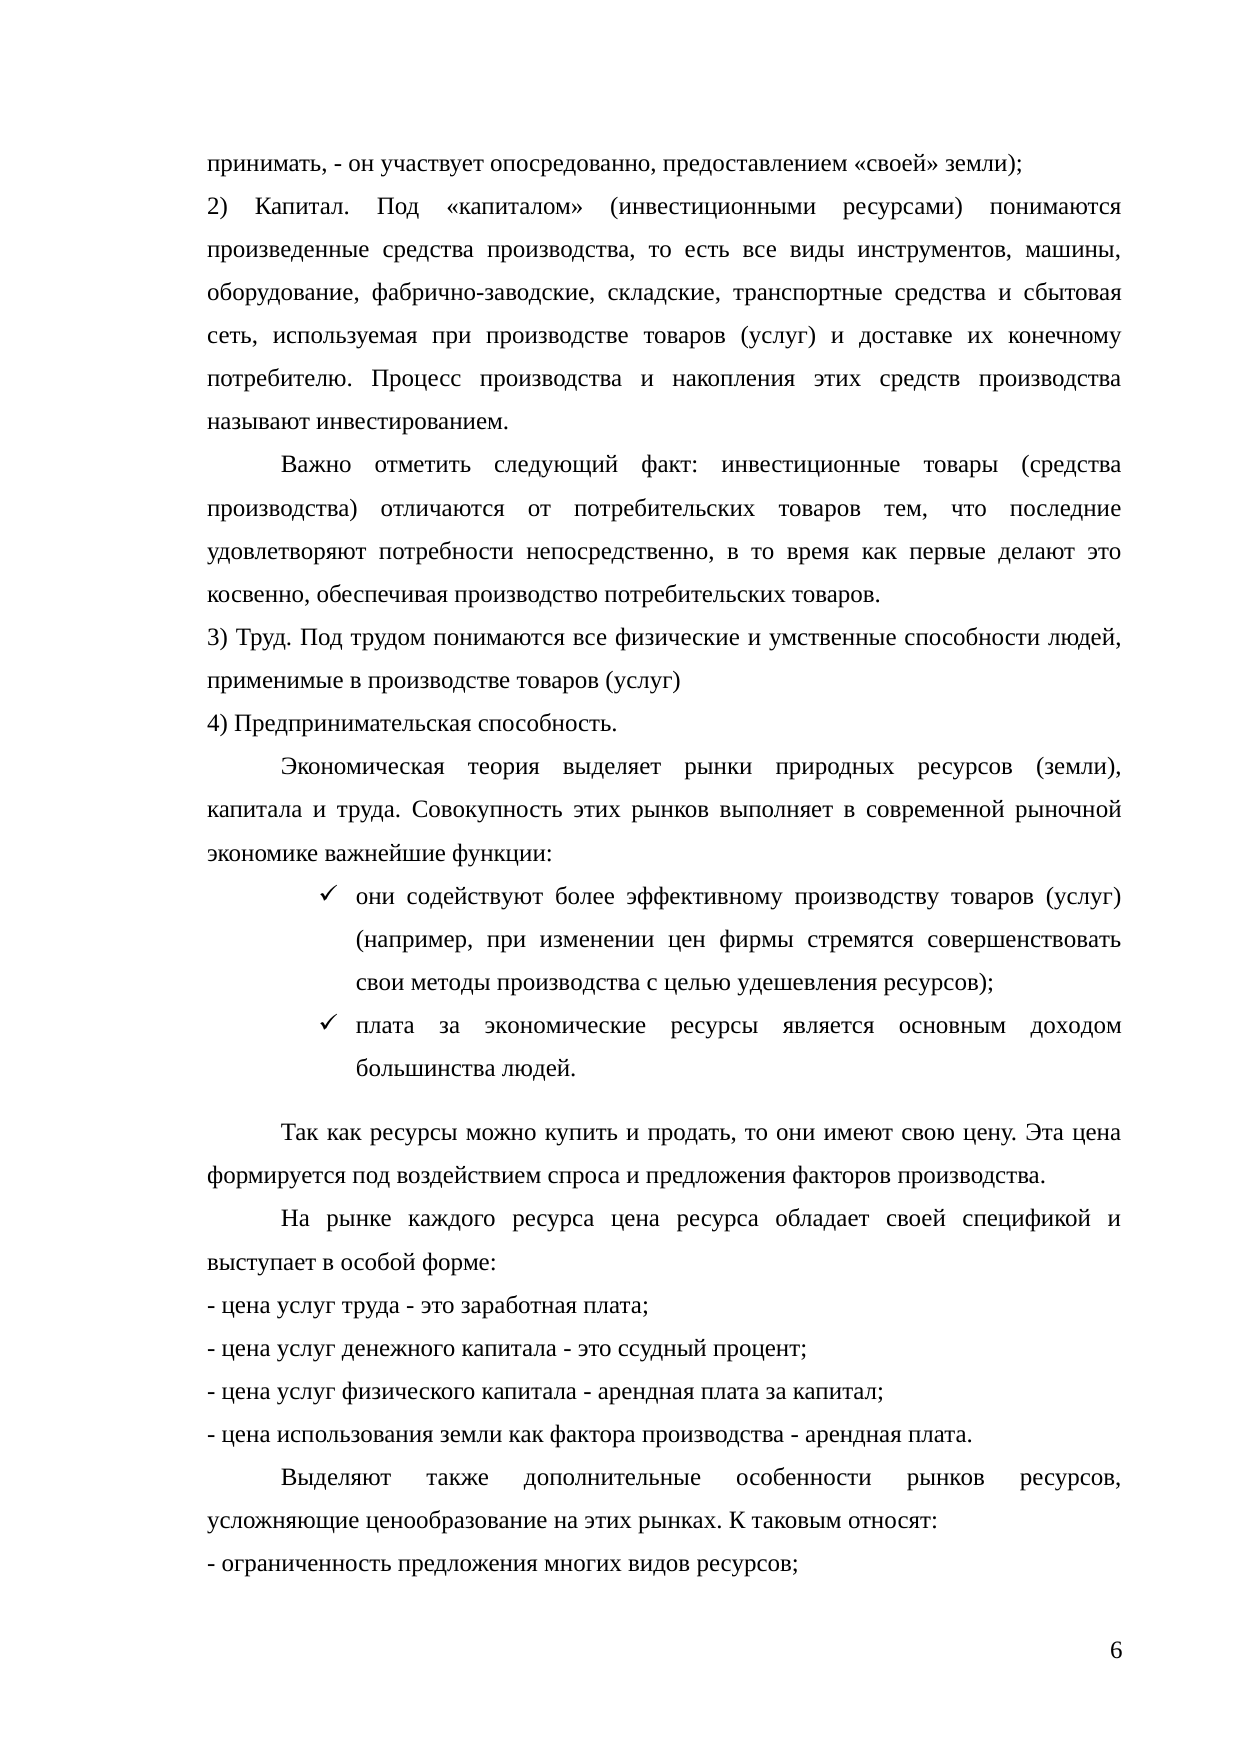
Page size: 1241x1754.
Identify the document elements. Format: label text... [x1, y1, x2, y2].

text 4) Предпринимательская способность. [207, 708, 1122, 737]
text Важно отметить следующий факт: инвестиционные товары (средства производства) отличаются от потребительских товаров тем, что последние удовлетворяют потребности непосредственно, в то время как первые делают это косвенно, обеспечивая производство потребительских товаров. [207, 449, 1122, 608]
text 2) Капитал. Под «капиталом» (инвестиционными ресурсами) понимаются произведенные средства производства, то есть все виды инструментов, машины, оборудование, фабрично-заводские, складские, транспортные средства и сбытовая сеть, используемая при производстве товаров (услуг) и доставке их конечному потребителю. Процесс производства и накопления этих средств производства называют инвестированием. [207, 191, 1122, 435]
text Экономическая теория выделяет рынки природных ресурсов (земли), капитала и труда. Совокупность этих рынков выполняет в современной рыночной экономике важнейшие функции: [207, 751, 1122, 866]
text Так как ресурсы можно купить и продать, то они имеют свою цену. Эта цена формируется под воздействием спроса и предложения факторов производства. [207, 1117, 1122, 1189]
text - цена услуг денежного капитала - это ссудный процент; [207, 1333, 1122, 1362]
list они содействуют более эффективному производству товаров (услуг) (например, при изменении цен фирмы стремятся совершенствовать свои методы производства с целью удешевления ресурсов); [318, 881, 1122, 996]
text - цена услуг труда - это заработная плата; [207, 1290, 1122, 1318]
text Выделяют также дополнительные особенности рынков ресурсов, усложняющие ценообразование на этих рынках. К таковым относят: [207, 1462, 1122, 1534]
text На рынке каждого ресурса цена ресурса обладает своей спецификой и выступает в особой форме: [207, 1203, 1122, 1275]
text - цена использования земли как фактора производства - арендная плата. [207, 1419, 1122, 1448]
list плата за экономические ресурсы является основным доходом большинства людей. [318, 1010, 1122, 1082]
text - цена услуг физического капитала - арендная плата за капитал; [207, 1376, 1122, 1405]
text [207, 148, 1122, 176]
text 3) Труд. Под трудом понимаются все физические и умственные способности людей, применимые в производстве товаров (услуг) [207, 622, 1122, 694]
text - ограниченность предложения многих видов ресурсов; [207, 1548, 1122, 1577]
